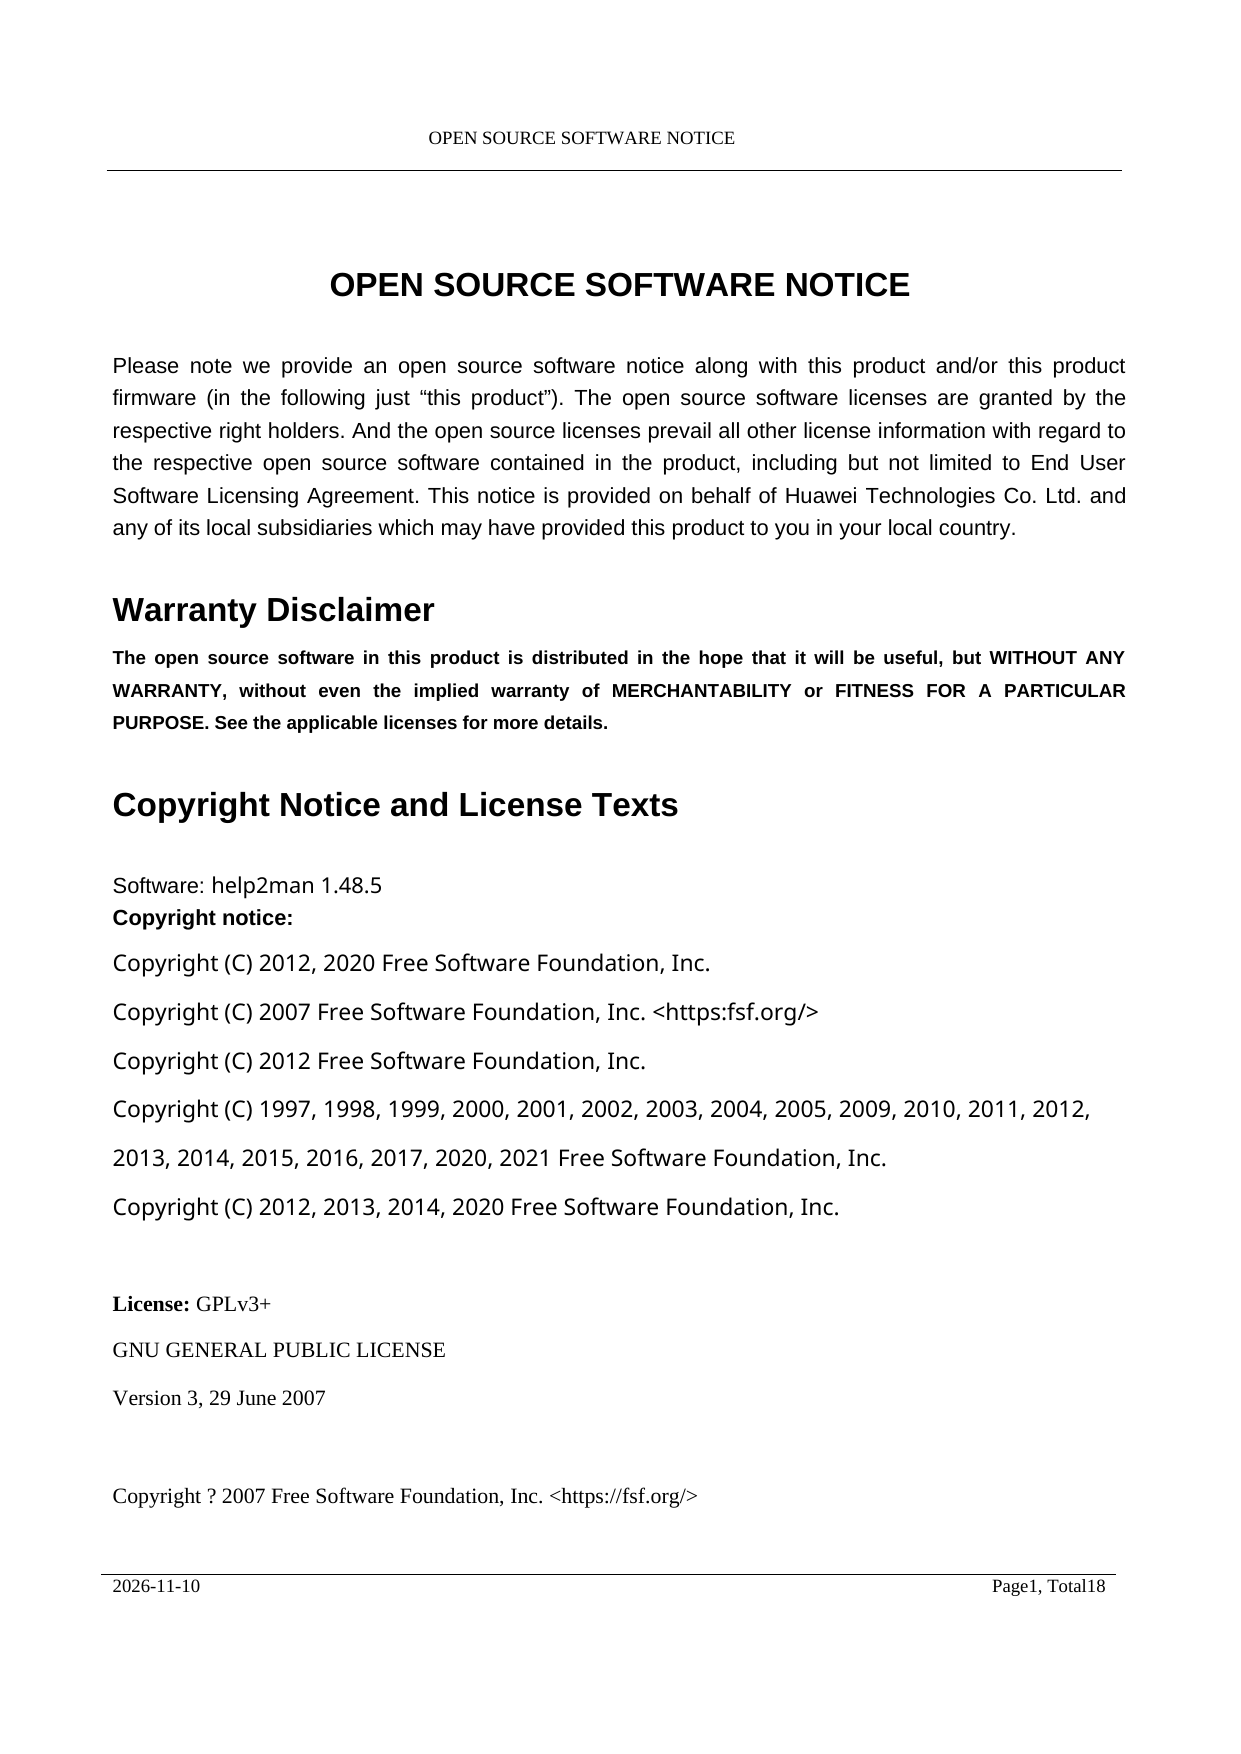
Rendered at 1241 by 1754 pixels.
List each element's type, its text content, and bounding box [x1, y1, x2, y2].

text License: GPLv3+ [112, 1288, 1128, 1320]
text OPEN SOURCE SOFTWARE NOTICE [112, 251, 1128, 316]
text Warranty Disclaimer [112, 576, 1128, 641]
text Please note we provide an open source software notice along with this product and/or this product firmware (in the following just “this product”). The open source software licenses are granted by the respective right holders. And the open source licenses prevail all other license information with regard to the respective open source software contained in the product, including but not limited to End User Software Licensing Agreement. This notice is provided on behalf of Huawei Technologies Co. Ltd. and any of its local subsidiaries which may have provided this product to you in your local country. [112, 349, 1128, 544]
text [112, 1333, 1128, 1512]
text Copyright Notice and License Texts [112, 771, 1128, 836]
text Copyright (C) 2012, 2020 Free Software Foundation, Inc. Copyright (C) 2007 Free Software Foundation, Inc. <https:fsf.org/> Copyright (C) 2012 Free Software Foundation, Inc. Copyright (C) 1997, 1998, 1999, 2000, 2001, 2002, 2003, 2004, 2005, 2009, 2010, 2011, 2012, 2013, 2014, 2015, 2016, 2017, 2020, 2021 Free Software Foundation, Inc. Copyright (C) 2012, 2013, 2014, 2020 Free Software Foundation, Inc. [112, 947, 1128, 1272]
text Software: help2man 1.48.5 [112, 869, 1128, 901]
text Copyright notice: [112, 901, 1128, 934]
text The open source software in this product is distributed in the hope that it will be useful, but WITHOUT ANY WARRANTY, without even the implied warranty of MERCHANTABILITY or FITNESS FOR A PARTICULAR PURPOSE. See the applicable licenses for more details. [112, 641, 1128, 739]
